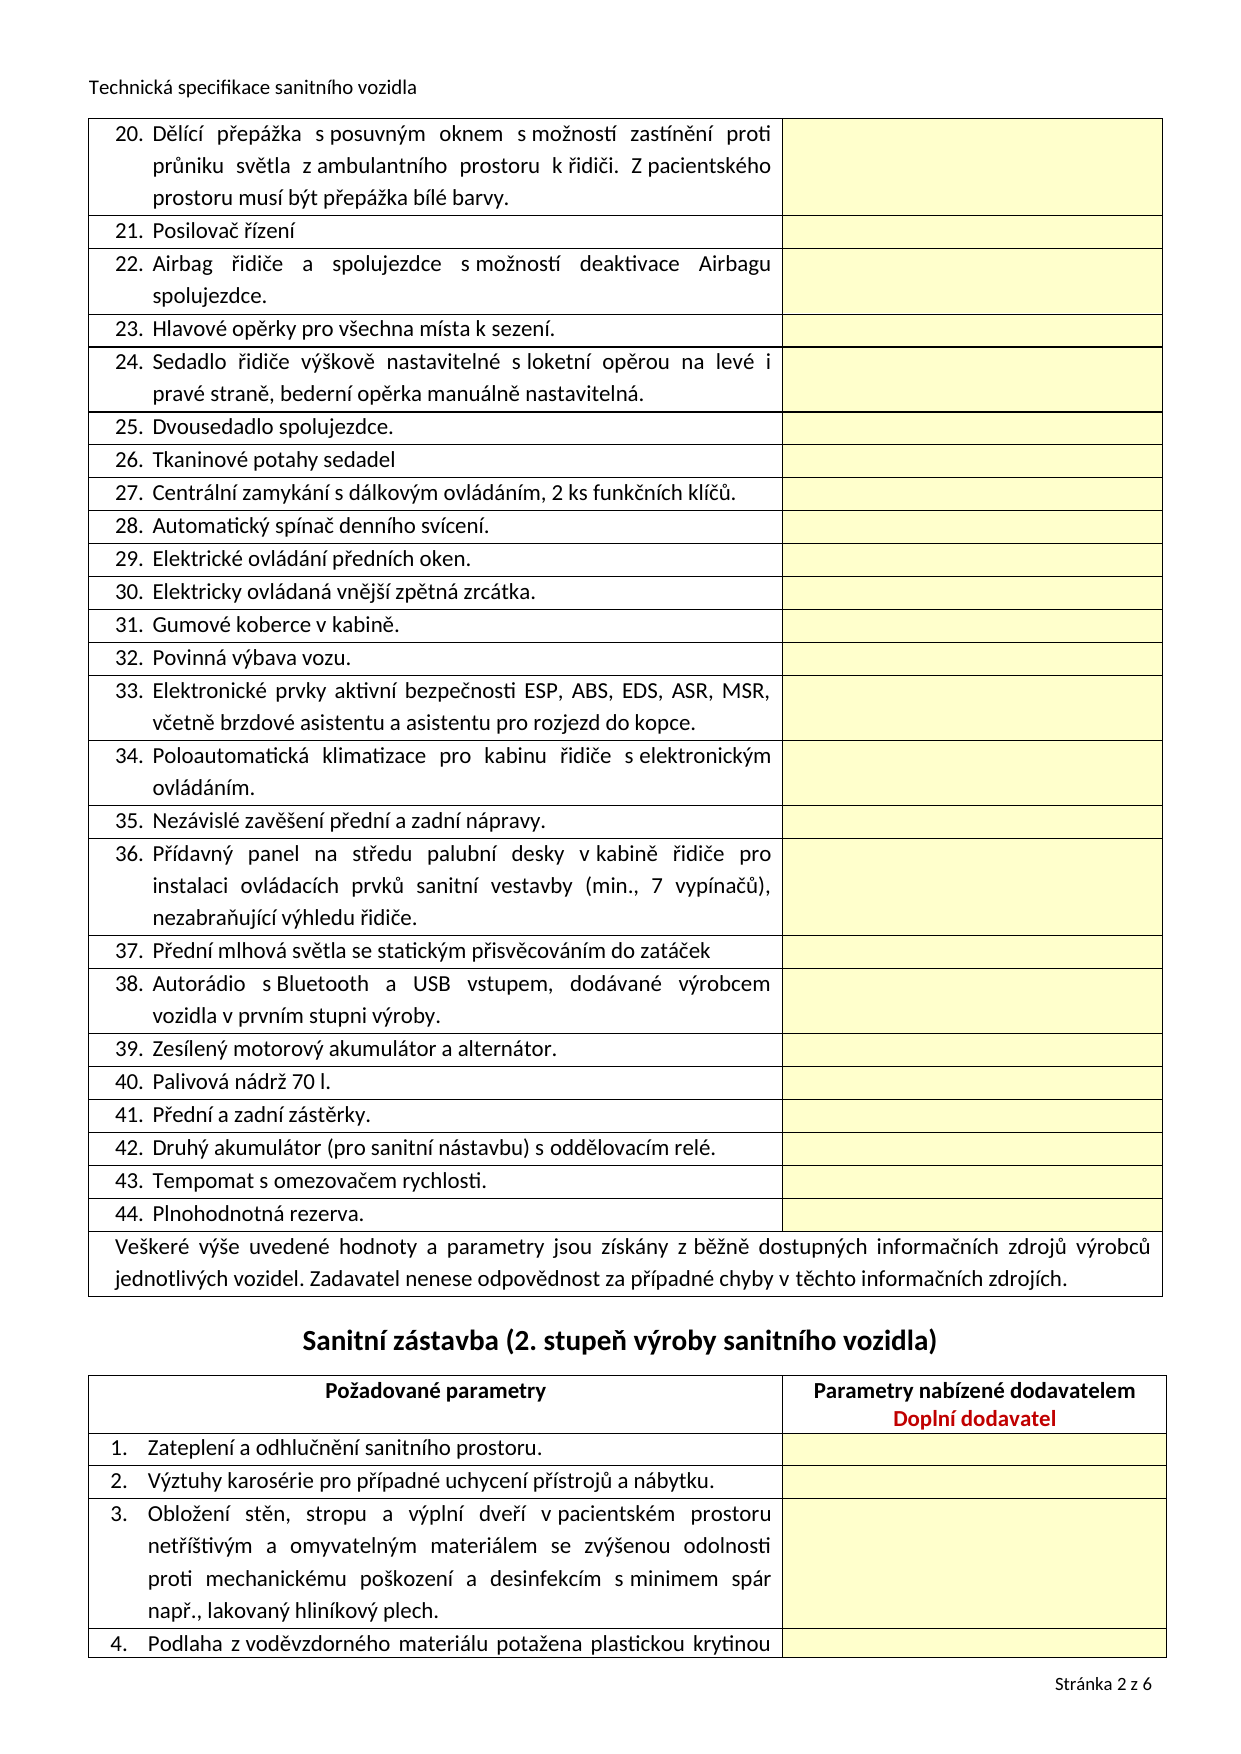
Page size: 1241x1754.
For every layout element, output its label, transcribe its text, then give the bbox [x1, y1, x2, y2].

table_cell Automatický spínač denního svícení. [89, 511, 782, 543]
table_cell [783, 511, 1162, 543]
table_cell Airbag řidiče a spolujezdce s možností deaktivace Airbagu spolujezdce. [89, 249, 782, 313]
table_cell [783, 445, 1162, 477]
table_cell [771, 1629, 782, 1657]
table_cell Druhý akumulátor (pro sanitní nástavbu) s oddělovacím relé. [89, 1133, 782, 1165]
table_cell Elektricky ovládaná vnější zpětná zrcátka. [89, 577, 782, 609]
table_cell Plnohodnotná rezerva. [89, 1199, 782, 1231]
table_cell Dělící přepážka s posuvným oknem s možností zastínění proti průniku světla z ambulantního prostoru k řidiči. Z pacientského prostoru musí být přepážka bílé barvy. [89, 119, 782, 215]
table_cell Elektronické prvky aktivní bezpečnosti ESP, ABS, EDS, ASR, MSR, včetně brzdové asistentu a asistentu pro rozjezd do kopce. [89, 676, 782, 740]
table_cell [783, 413, 1162, 444]
table_cell Veškeré výše uvedené hodnoty a parametry jsou získány z běžně dostupných informačních zdrojů výrobců jednotlivých vozidel. Zadavatel nenese odpovědnost za případné chyby v těchto informačních zdrojích. [89, 1232, 1162, 1296]
table_cell Obložení stěn, stropu a výplní dveří v pacientském prostoru netříštivým a omyvatelným materiálem se zvýšenou odolnosti proti mechanickému poškození a desinfekcím s minimem spár např., lakovaný hliníkový plech. [89, 1499, 782, 1628]
table_cell [783, 1067, 1162, 1099]
table_cell Výztuhy karosérie pro případné uchycení přístrojů a nábytku. [89, 1466, 782, 1498]
table_cell Autorádio s Bluetooth a USB vstupem, dodávané výrobcem vozidla v prvním stupni výroby. [89, 969, 782, 1033]
table_cell [783, 936, 1162, 968]
table_cell Zateplení a odhlučnění sanitního prostoru. [89, 1434, 782, 1465]
table_cell [783, 741, 1162, 805]
table_cell [783, 348, 1162, 411]
table_cell [783, 643, 1162, 675]
table_cell Hlavové opěrky pro všechna místa k sezení. [89, 315, 782, 346]
table_cell [783, 216, 1162, 248]
table_cell Povinná výbava vozu. [89, 643, 782, 675]
table_cell Přední mlhová světla se statickým přisvěcováním do zatáček [89, 936, 782, 968]
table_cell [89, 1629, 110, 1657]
table_cell Zesílený motorový akumulátor a alternátor. [89, 1034, 782, 1066]
table_cell [783, 610, 1162, 642]
table_header Parametry nabízené dodavatelem Doplní dodavatel [783, 1376, 1166, 1432]
table_cell Gumové koberce v kabině. [89, 610, 782, 642]
table_cell [783, 1629, 1166, 1657]
table_cell [783, 315, 1162, 346]
table_cell [783, 1499, 1166, 1628]
table_cell Poloautomatická klimatizace pro kabinu řidiče s elektronickým ovládáním. [89, 741, 782, 805]
table_cell Palivová nádrž 70 l. [89, 1067, 782, 1099]
table_cell [783, 1034, 1162, 1066]
table_cell [783, 969, 1162, 1033]
table_cell Tempomat s omezovačem rychlosti. [89, 1166, 782, 1198]
table_cell [783, 806, 1162, 838]
table_cell [783, 577, 1162, 609]
table_cell Nezávislé zavěšení přední a zadní nápravy. [89, 806, 782, 838]
table_cell [783, 1133, 1162, 1165]
table_cell [783, 1434, 1166, 1465]
table_cell [783, 1166, 1162, 1198]
table_cell Elektrické ovládání předních oken. [89, 544, 782, 576]
table_cell [783, 1199, 1162, 1231]
table_cell Sedadlo řidiče výškově nastavitelné s loketní opěrou na levé i pravé straně, bederní opěrka manuálně nastavitelná. [89, 348, 782, 411]
table_cell [783, 478, 1162, 510]
table_cell Dvousedadlo spolujezdce. [89, 413, 782, 444]
table_cell [783, 1466, 1166, 1498]
table_cell [783, 676, 1162, 740]
table_cell Centrální zamykání s dálkovým ovládáním, 2 ks funkčních klíčů. [89, 478, 782, 510]
subtitle Sanitní zástavba (2. stupeň výroby sanitního vozidla) [89, 1322, 1152, 1357]
table_cell [783, 544, 1162, 576]
table_cell Přídavný panel na středu palubní desky v kabině řidiče pro instalaci ovládacích prvků sanitní vestavby (min., 7 vypínačů), nezabraňující výhledu řidiče. [89, 839, 782, 935]
table_cell Posilovač řízení [89, 216, 782, 248]
table_header Požadované parametry [89, 1376, 782, 1432]
table_cell [783, 249, 1162, 313]
table_cell [783, 839, 1162, 935]
table_cell [783, 119, 1162, 215]
table_cell Přední a zadní zástěrky. [89, 1100, 782, 1132]
table_cell [783, 1100, 1162, 1132]
table_cell Tkaninové potahy sedadel [89, 445, 782, 477]
